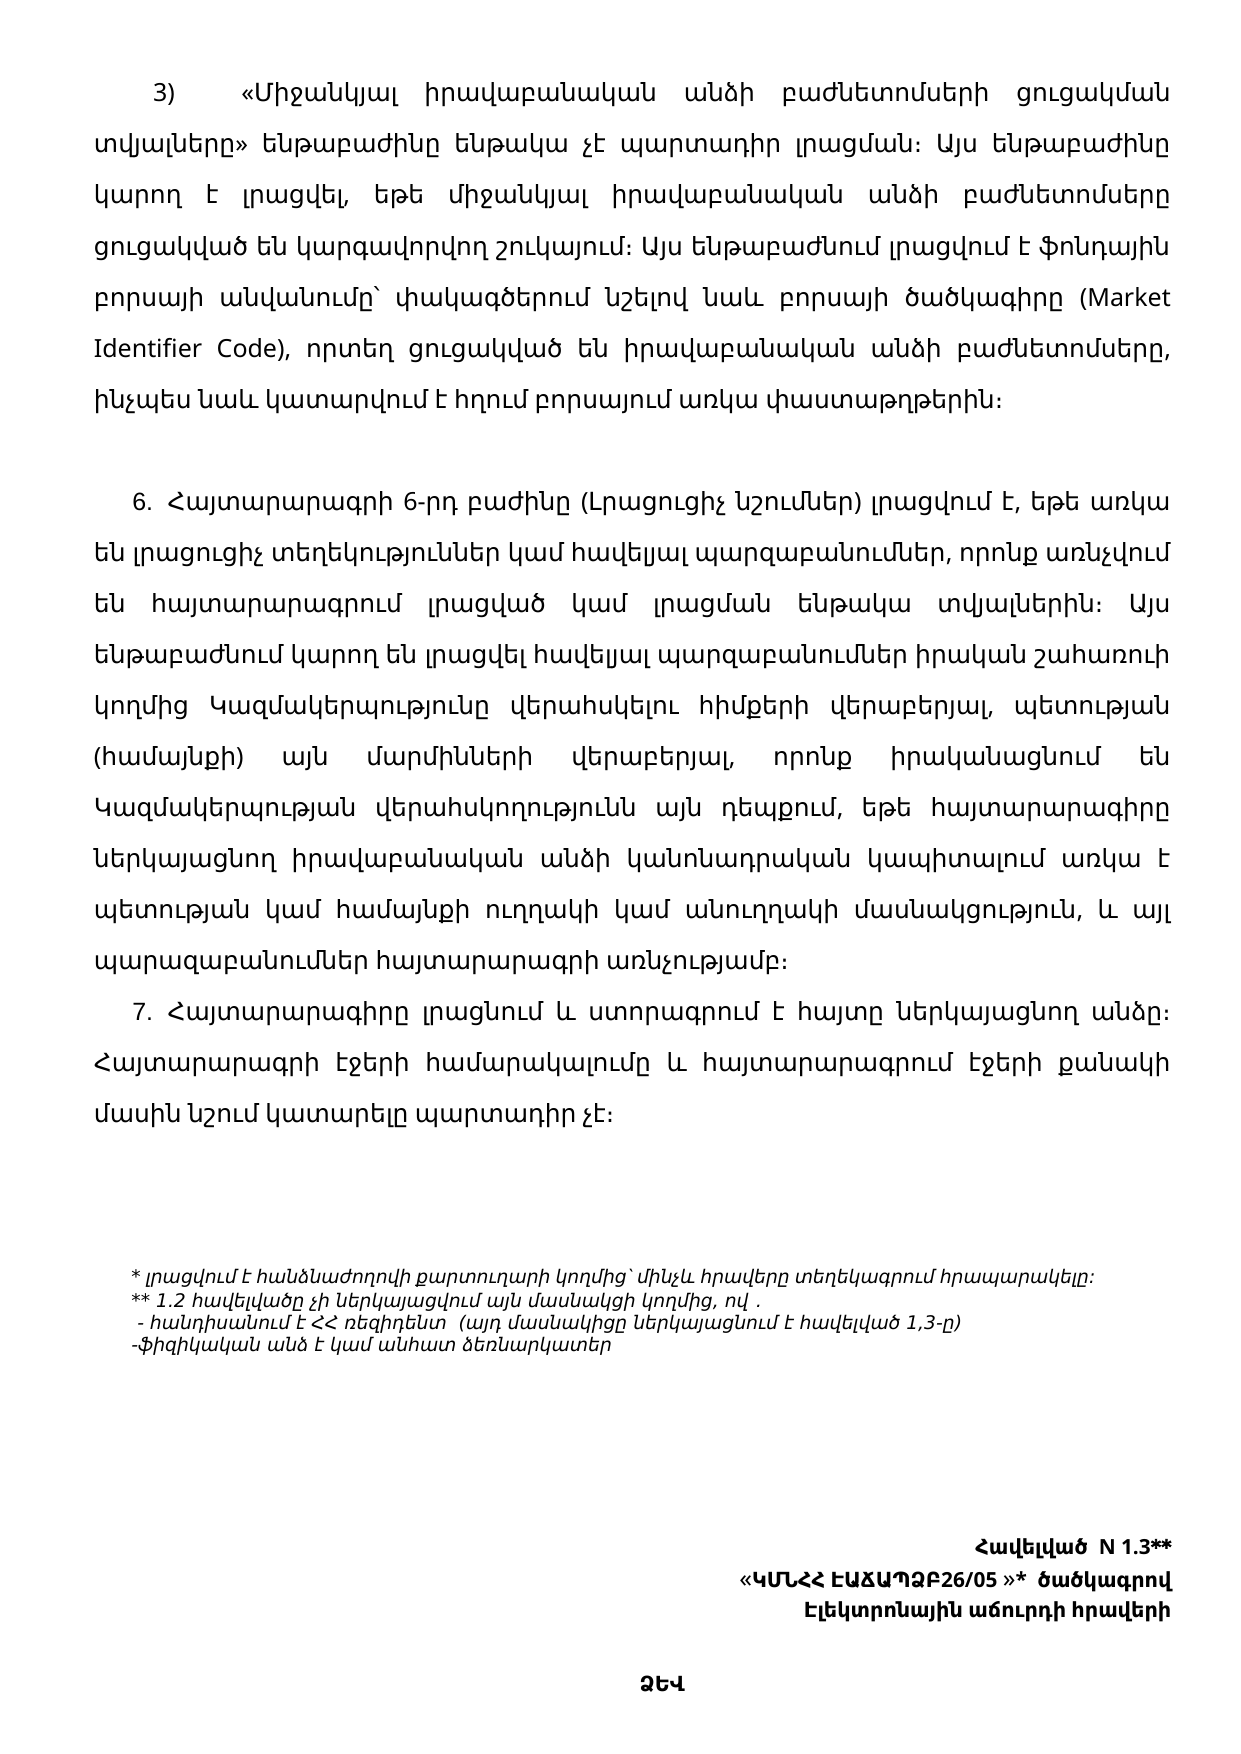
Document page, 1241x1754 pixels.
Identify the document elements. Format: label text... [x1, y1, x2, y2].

list Հայտարարագիրը լրացնում և ստորագրում է հայտը ներկայացնող անձը։ Հայտարարագրի էջերի համարակալումը և հայտարարագրում էջերի քանակի մասին նշում կատարելը պարտադիր չէ։ [94, 994, 1171, 1130]
list Հայտարարագրի 6-րդ բաժինը (Լրացուցիչ նշումներ) լրացվում է, եթե առկա են լրացուցիչ տեղեկություններ կամ հավելյալ պարզաբանումներ, որոնք առնչվում են հայտարարագրում լրացված կամ լրացման ենթակա տվյալներին։ Այս ենթաբաժնում կարող են լրացվել հավելյալ պարզաբանումներ իրական շահառուի կողմից Կազմակերպությունը վերահսկելու հիմքերի վերաբերյալ, պետության (համայնքի) այն մարմինների վերաբերյալ, որոնք իրականացնում են Կազմակերպության վերահսկողությունն այն դեպքում, եթե հայտարարագիրը ներկայացնող իրավաբանական անձի կանոնադրական կապիտալում առկա է պետության կամ համայնքի ուղղակի կամ անուղղակի մասնակցություն, և այլ պարազաբանումներ հայտարարագրի առնչությամբ։ [94, 483, 1171, 977]
text Էլեկտրոնային աճուրդի հրավերի [94, 1595, 1171, 1623]
text «ԿՄՆՀՀ ԷԱՃԱՊՁԲ26/05 »* ծածկագրով [94, 1561, 1171, 1595]
text ** 1.2 հավելվածը չի ներկայացվում այն մասնակցի կողմից, ով ․ [94, 1289, 1171, 1312]
text ՁԵՎ [94, 1672, 1171, 1696]
text - հանդիսանում է ՀՀ ռեզիդենտ (այդ մասնակիցը ներկայացնում է հավելված 1,3-ը) [94, 1312, 1171, 1334]
text -ֆիզիկական անձ է կամ անհատ ձեռնարկատեր [94, 1334, 1171, 1356]
text * լրացվում է հանձնաժողովի քարտուղարի կողմից` մինչև հրավերը տեղեկագրում հրապարակելը: [94, 1263, 1171, 1289]
text Հավելված N 1.3** [94, 1532, 1171, 1561]
list «Միջանկյալ իրավաբանական անձի բաժնետոմսերի ցուցակման տվյալները» ենթաբաժինը ենթակա չէ պարտադիր լրացման։ Այս ենթաբաժինը կարող է լրացվել, եթե միջանկյալ իրավաբանական անձի բաժնետոմսերը ցուցակված են կարգավորվող շուկայում։ Այս ենթաբաժնում լրացվում է ֆոնդային բորսայի անվանումը՝ փակագծերում նշելով նաև բորսայի ծածկագիրը (Market Identifier Code), որտեղ ցուցակված են իրավաբանական անձի բաժնետոմսերը, ինչպես նաև կատարվում է հղում բորսայում առկա փաստաթղթերին։ [94, 75, 1171, 415]
